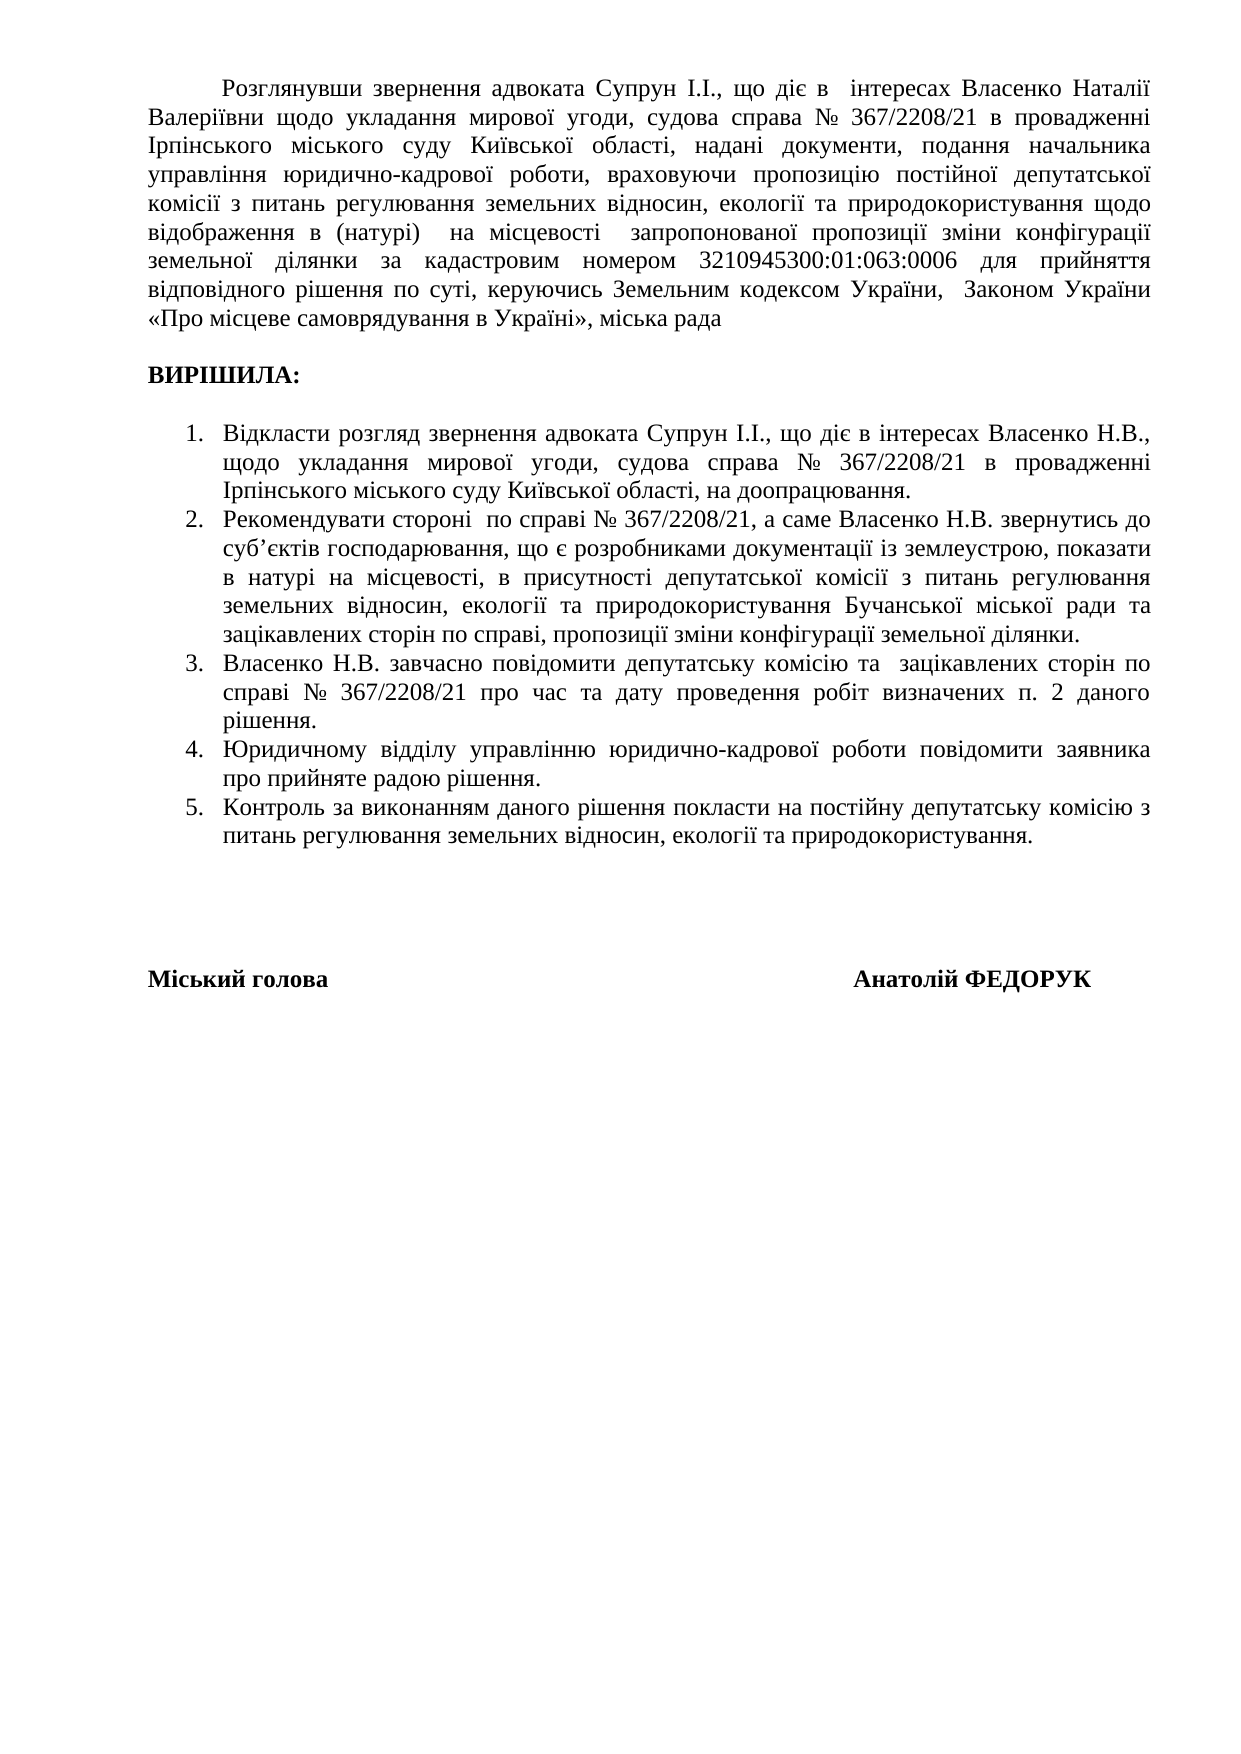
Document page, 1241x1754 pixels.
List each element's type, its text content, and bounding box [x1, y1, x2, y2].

text Міський голова Анатолій ФЕДОРУК [148, 964, 1152, 993]
list Контроль за виконанням даного рішення покласти на постійну депутатську комісію з питань регулювання земельних відносин, екології та природокористування. [185, 792, 1152, 849]
list Юридичному відділу управлінню юридично-кадрової роботи повідомити заявника про прийняте радою рішення. [185, 734, 1152, 792]
list Власенко Н.В. завчасно повідомити депутатську комісію та зацікавлених сторін по справі № 367/2208/21 про час та дату проведення робіт визначених п. 2 даного рішення. [185, 648, 1152, 734]
list Відкласти розгляд звернення адвоката Супрун І.І., що діє в інтересах Власенко Н.В., щодо укладання мирової угоди, судова справа № 367/2208/21 в провадженні Ірпінського міського суду Київської області, на доопрацювання. [185, 418, 1152, 504]
text Розглянувши звернення адвоката Супрун І.І., що діє в інтересах Власенко Наталії Валеріївни щодо укладання мирової угоди, судова справа № 367/2208/21 в провадженні Ірпінського міського суду Київської області, надані документи, подання начальника управління юридично-кадрової роботи, враховуючи пропозицію постійної депутатської комісії з питань регулювання земельних відносин, екології та природокористування щодо відображення в (натурі) на місцевості запропонованої пропозиції зміни конфігурації земельної ділянки за кадастровим номером 3210945300:01:063:0006 для прийняття відповідного рішення по суті, керуючись Земельним кодексом України, Законом України «Про місцеве самоврядування в Україні», міська рада [148, 73, 1152, 332]
text ВИРІШИЛА: [148, 361, 1152, 389]
list Рекомендувати стороні по справі № 367/2208/21, а саме Власенко Н.В. звернутись до суб’єктів господарювання, що є розробниками документації із землеустрою, показати в натурі на місцевості, в присутності депутатської комісії з питань регулювання земельних відносин, екології та природокористування Бучанської міської ради та зацікавлених сторін по справі, пропозиції зміни конфігурації земельної ділянки. [185, 504, 1152, 648]
